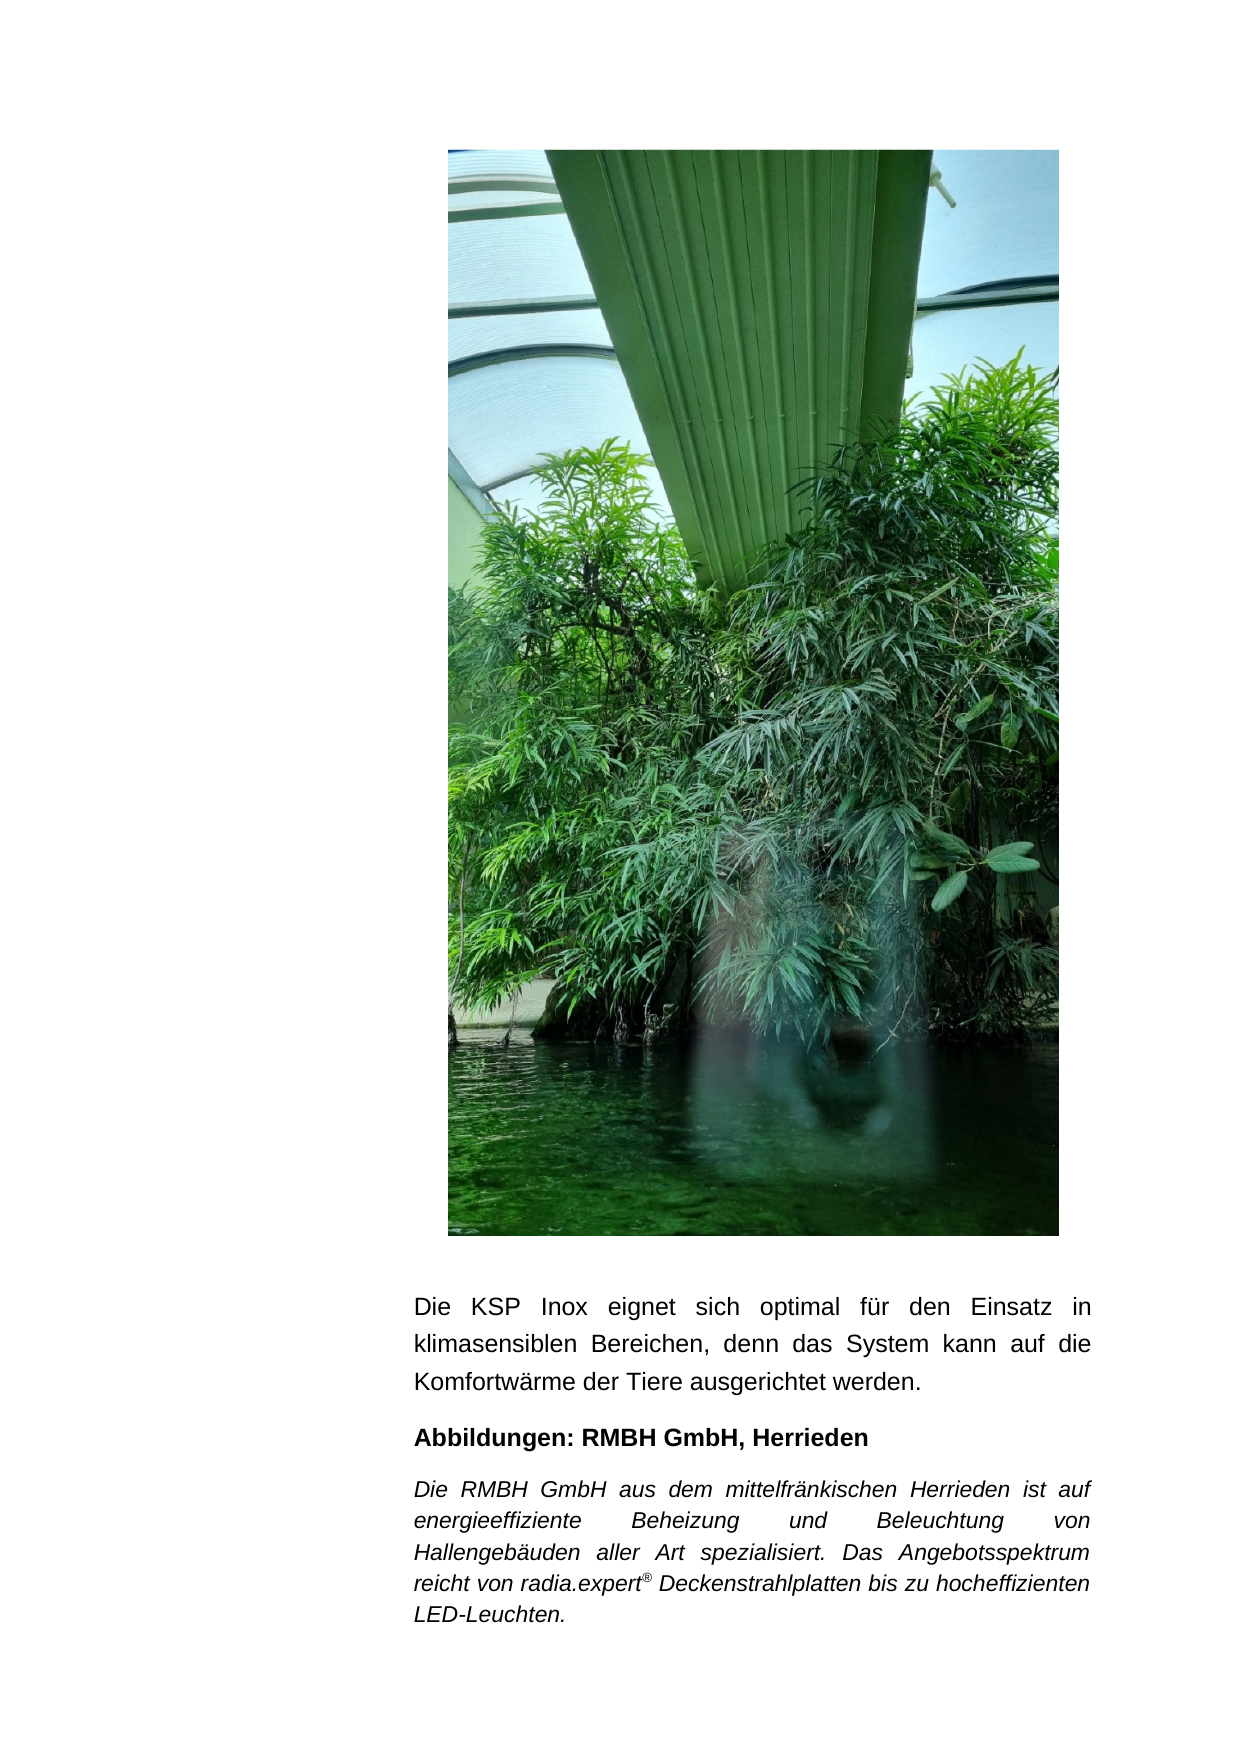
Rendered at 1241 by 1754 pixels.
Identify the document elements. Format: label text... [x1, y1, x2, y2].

text Die KSP Inox eignet sich optimal für den Einsatz in klimasensiblen Bereichen, denn das System kann auf die Komfortwärme der Tiere ausgerichtet werden. [413, 1285, 1093, 1397]
picture [448, 151, 1059, 1236]
text Abbildungen: RMBH GmbH, Herrieden [413, 1416, 1093, 1454]
list Die RMBH GmbH aus dem mittelfränkischen Herrieden ist auf energieeffiziente Beheizung und Beleuchtung von Hallengebäuden aller Art spezialisiert. Das Angebotsspektrum reicht von radia.expert® Deckenstrahlplatten bis zu hocheffizienten LED-Leuchten. [413, 1472, 1093, 1629]
